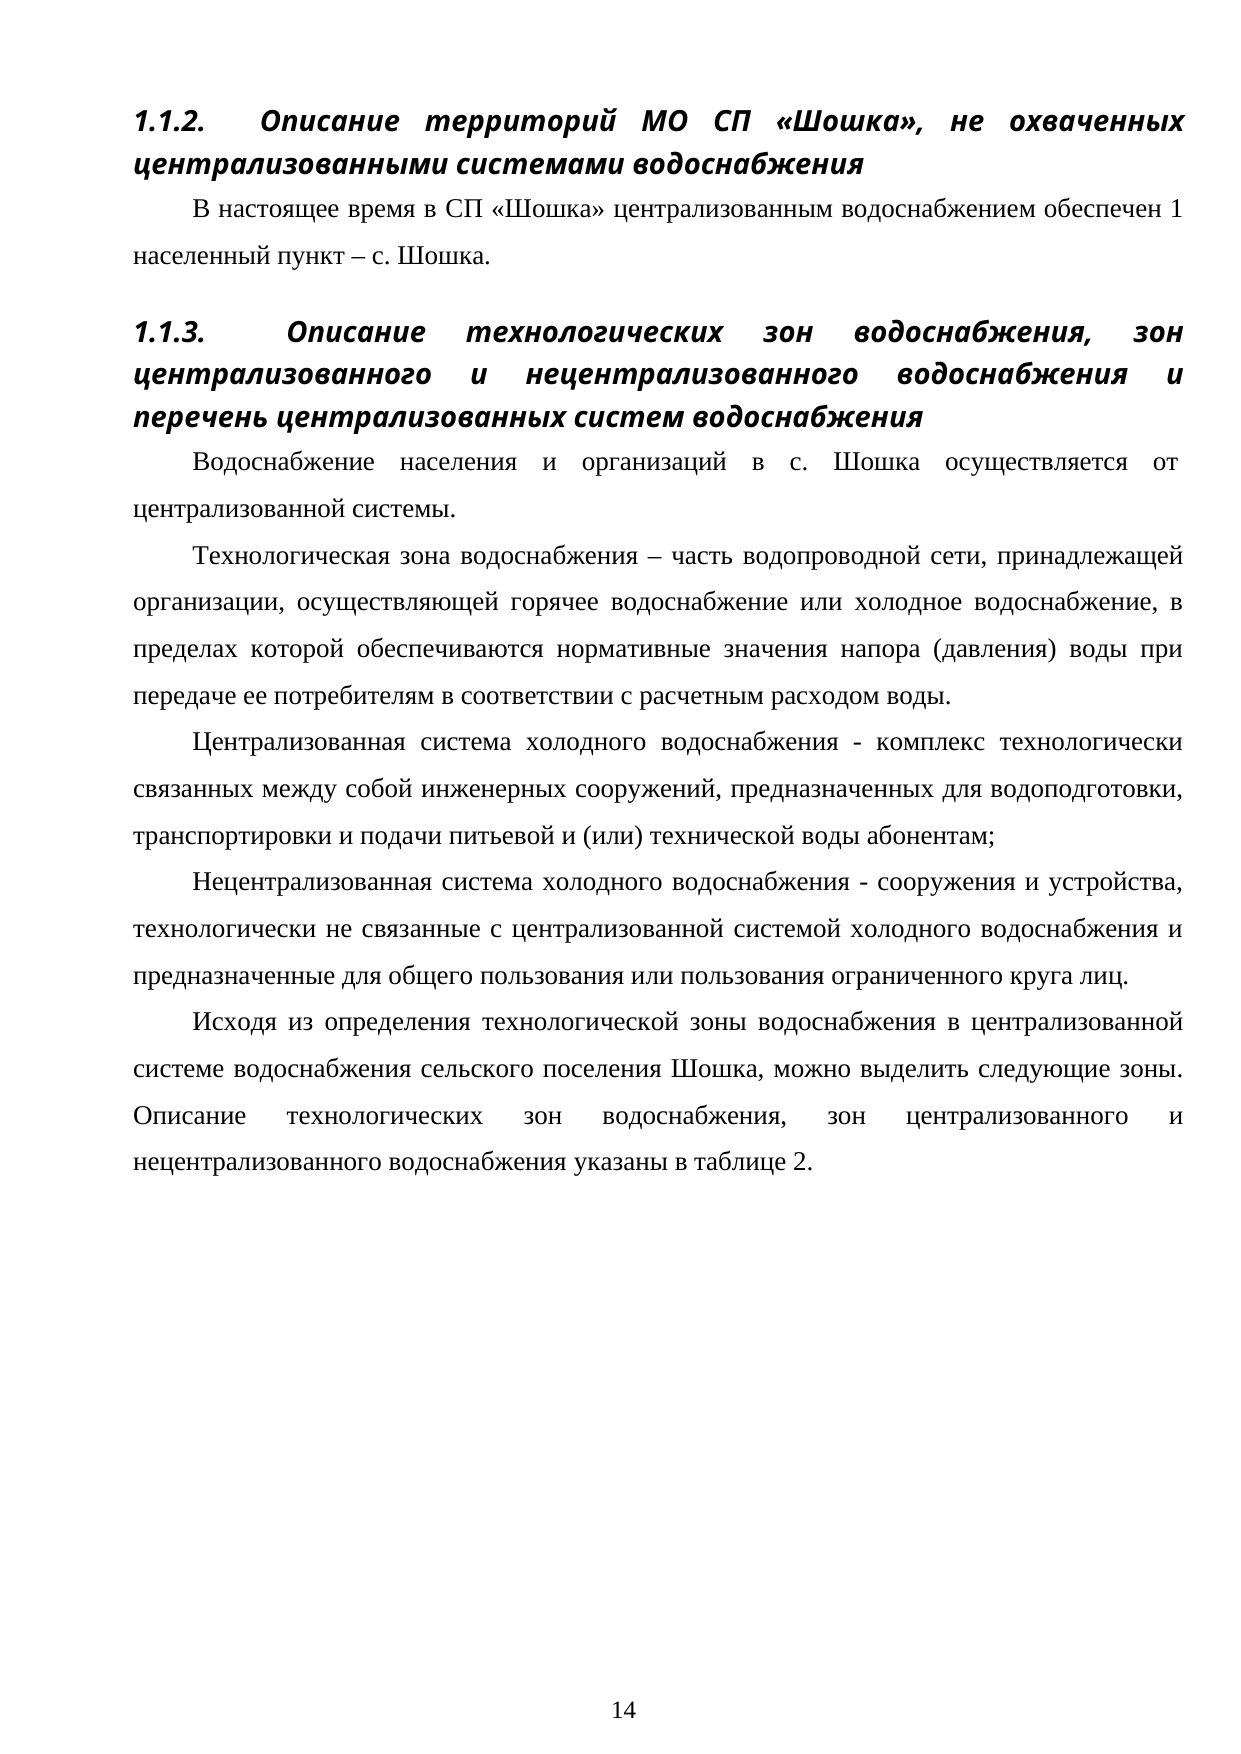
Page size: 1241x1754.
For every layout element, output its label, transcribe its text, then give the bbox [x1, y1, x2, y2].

text В настоящее время в СП «Шошка» централизованным водоснабжением обеспечен 1 населенный пункт – с. Шошка. [133, 192, 1184, 270]
subtitle 1.1.2. Описание территорий МО СП «Шошка», не охваченных централизованными системами водоснабжения [133, 101, 1184, 183]
text Исходя из определения технологической зоны водоснабжения в централизованной системе водоснабжения сельского поселения Шошка, можно выделить следующие зоны. Описание технологических зон водоснабжения, зон централизованного и нецентрализованного водоснабжения указаны в таблице 2. [133, 1006, 1184, 1177]
text Водоснабжение населения и организаций в с. Шошка осуществляется от централизованной системы. [133, 446, 1179, 523]
text Централизованная система холодного водоснабжения - комплекс технологически связанных между собой инженерных сооружений, предназначенных для водоподготовки, транспортировки и подачи питьевой и (или) технической воды абонентам; [133, 726, 1184, 850]
text Нецентрализованная система холодного водоснабжения - сооружения и устройства, технологически не связанные с централизованной системой холодного водоснабжения и предназначенные для общего пользования или пользования ограниченного круга лиц. [133, 866, 1184, 990]
subtitle 1.1.3. Описание технологических зон водоснабжения, зон централизованного и нецентрализованного водоснабжения и перечень централизованных систем водоснабжения [133, 311, 1184, 436]
text Технологическая зона водоснабжения – часть водопроводной сети, принадлежащей организации, осуществляющей горячее водоснабжение или холодное водоснабжение, в пределах которой обеспечиваются нормативные значения напора (давления) воды при передаче ее потребителям в соответствии с расчетным расходом воды. [133, 539, 1184, 710]
